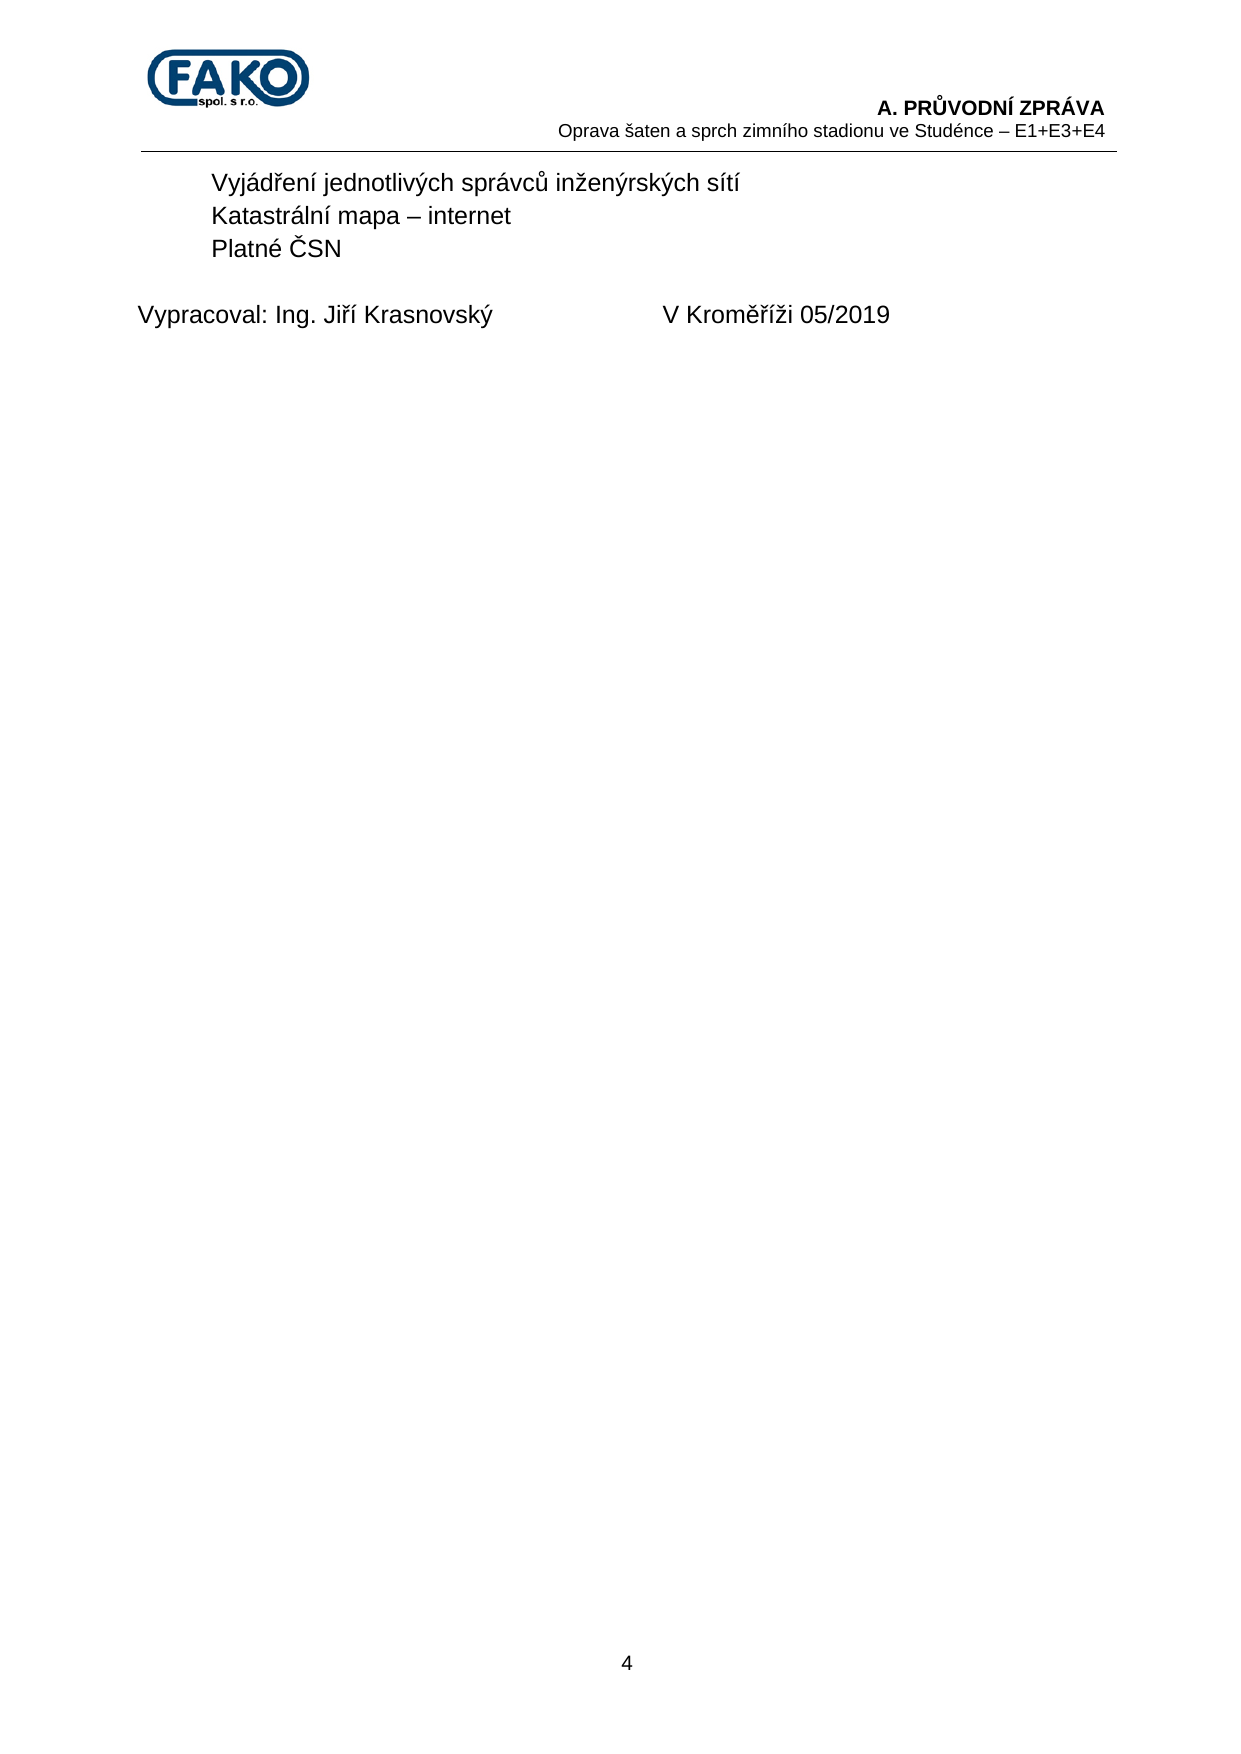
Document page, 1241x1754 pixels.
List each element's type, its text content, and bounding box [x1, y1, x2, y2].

text Vypracoval: Ing. Jiří Krasnovský V Kroměříži 05/2019 [137, 300, 1105, 329]
text Platné ČSN [137, 234, 1105, 263]
text Vyjádření jednotlivých správců inženýrských sítí [137, 168, 1105, 197]
picture [141, 41, 315, 114]
text Katastrální mapa – internet [137, 201, 1105, 230]
